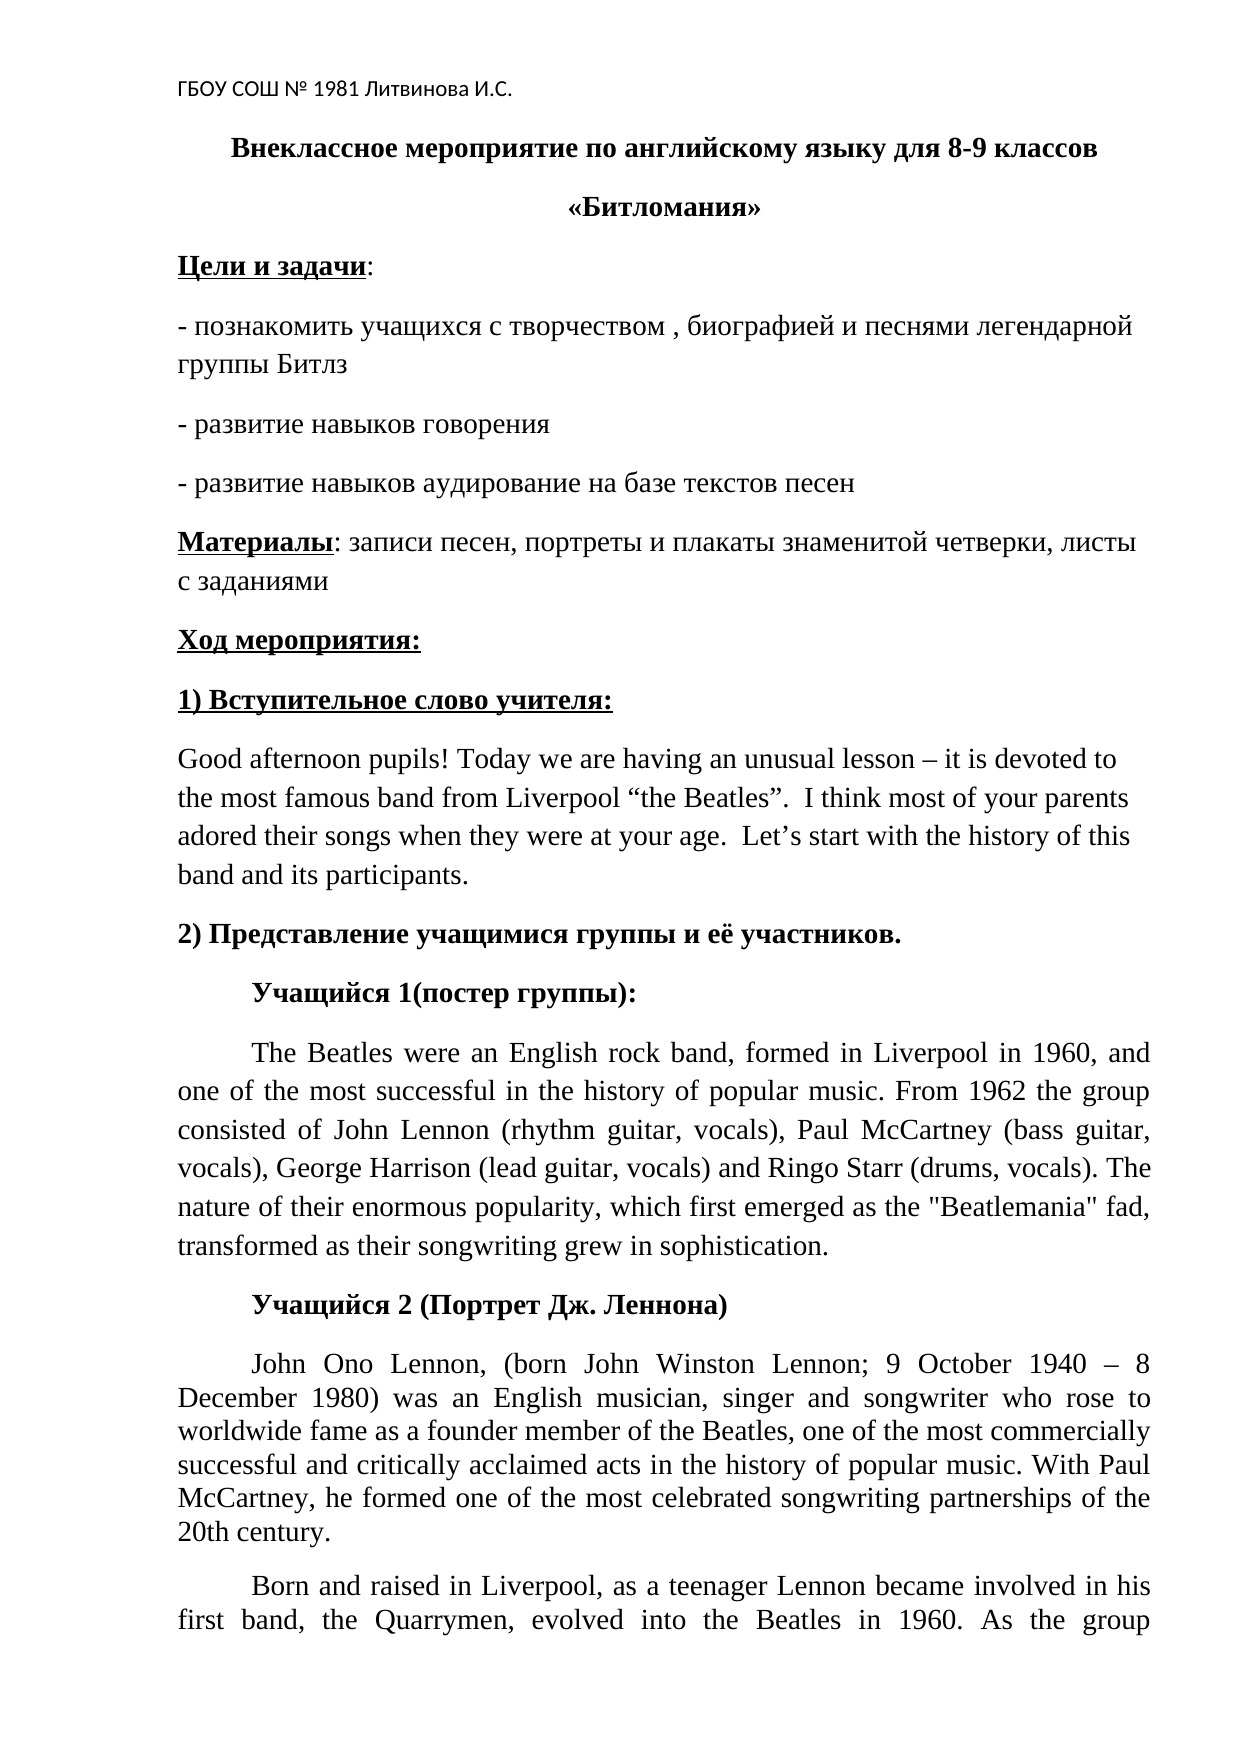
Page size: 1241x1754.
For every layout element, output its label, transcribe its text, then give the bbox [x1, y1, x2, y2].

text Внеклассное мероприятие по английскому языку для 8-9 классов [177, 130, 1152, 163]
text John Ono Lennon, (born John Winston Lennon; 9 October 1940 – 8 December 1980) was an English musician, singer and songwriter who rose to worldwide fame as a founder member of the Beatles, one of the most commercially successful and critically acclaimed acts in the history of popular music. With Paul McCartney, he formed one of the most celebrated songwriting partnerships of the 20th century. [177, 1346, 1152, 1548]
text 1) Вступительное слово учителя: [177, 682, 1152, 715]
text Ход мероприятия: [177, 622, 1152, 656]
text Учащийся 2 (Портрет Дж. Леннона) [177, 1287, 1152, 1321]
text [177, 1568, 1152, 1636]
text The Beatles were an English rock band, formed in Liverpool in 1960, and one of the most successful in the history of popular music. From 1962 the group consisted of John Lennon (rhythm guitar, vocals), Paul McCartney (bass guitar, vocals), George Harrison (lead guitar, vocals) and Ringo Starr (drums, vocals). The nature of their enormous popularity, which first emerged as the "Beatlemania" fad, transformed as their songwriting grew in sophistication. [177, 1035, 1152, 1261]
text - познакомить учащихся с творчеством , биографией и песнями легендарной группы Битлз [177, 308, 1152, 380]
text «Битломания» [177, 189, 1152, 223]
text Материалы: записи песен, портреты и плакаты знаменитой четверки, листы с заданиями [177, 524, 1152, 597]
text 2) Представление учащимися группы и её участников. [177, 916, 1152, 950]
text - развитие навыков говорения [177, 406, 1152, 439]
text Цели и задачи: [177, 248, 1152, 282]
text Good afternoon pupils! Today we are having an unusual lesson – it is devoted to the most famous band from Liverpool “the Beatles”. I think most of your parents adored their songs when they were at your age. Let’s start with the history of this band and its participants. [177, 741, 1152, 890]
text - развитие навыков аудирование на базе текстов песен [177, 465, 1152, 499]
text Учащийся 1(постер группы): [177, 976, 1152, 1009]
